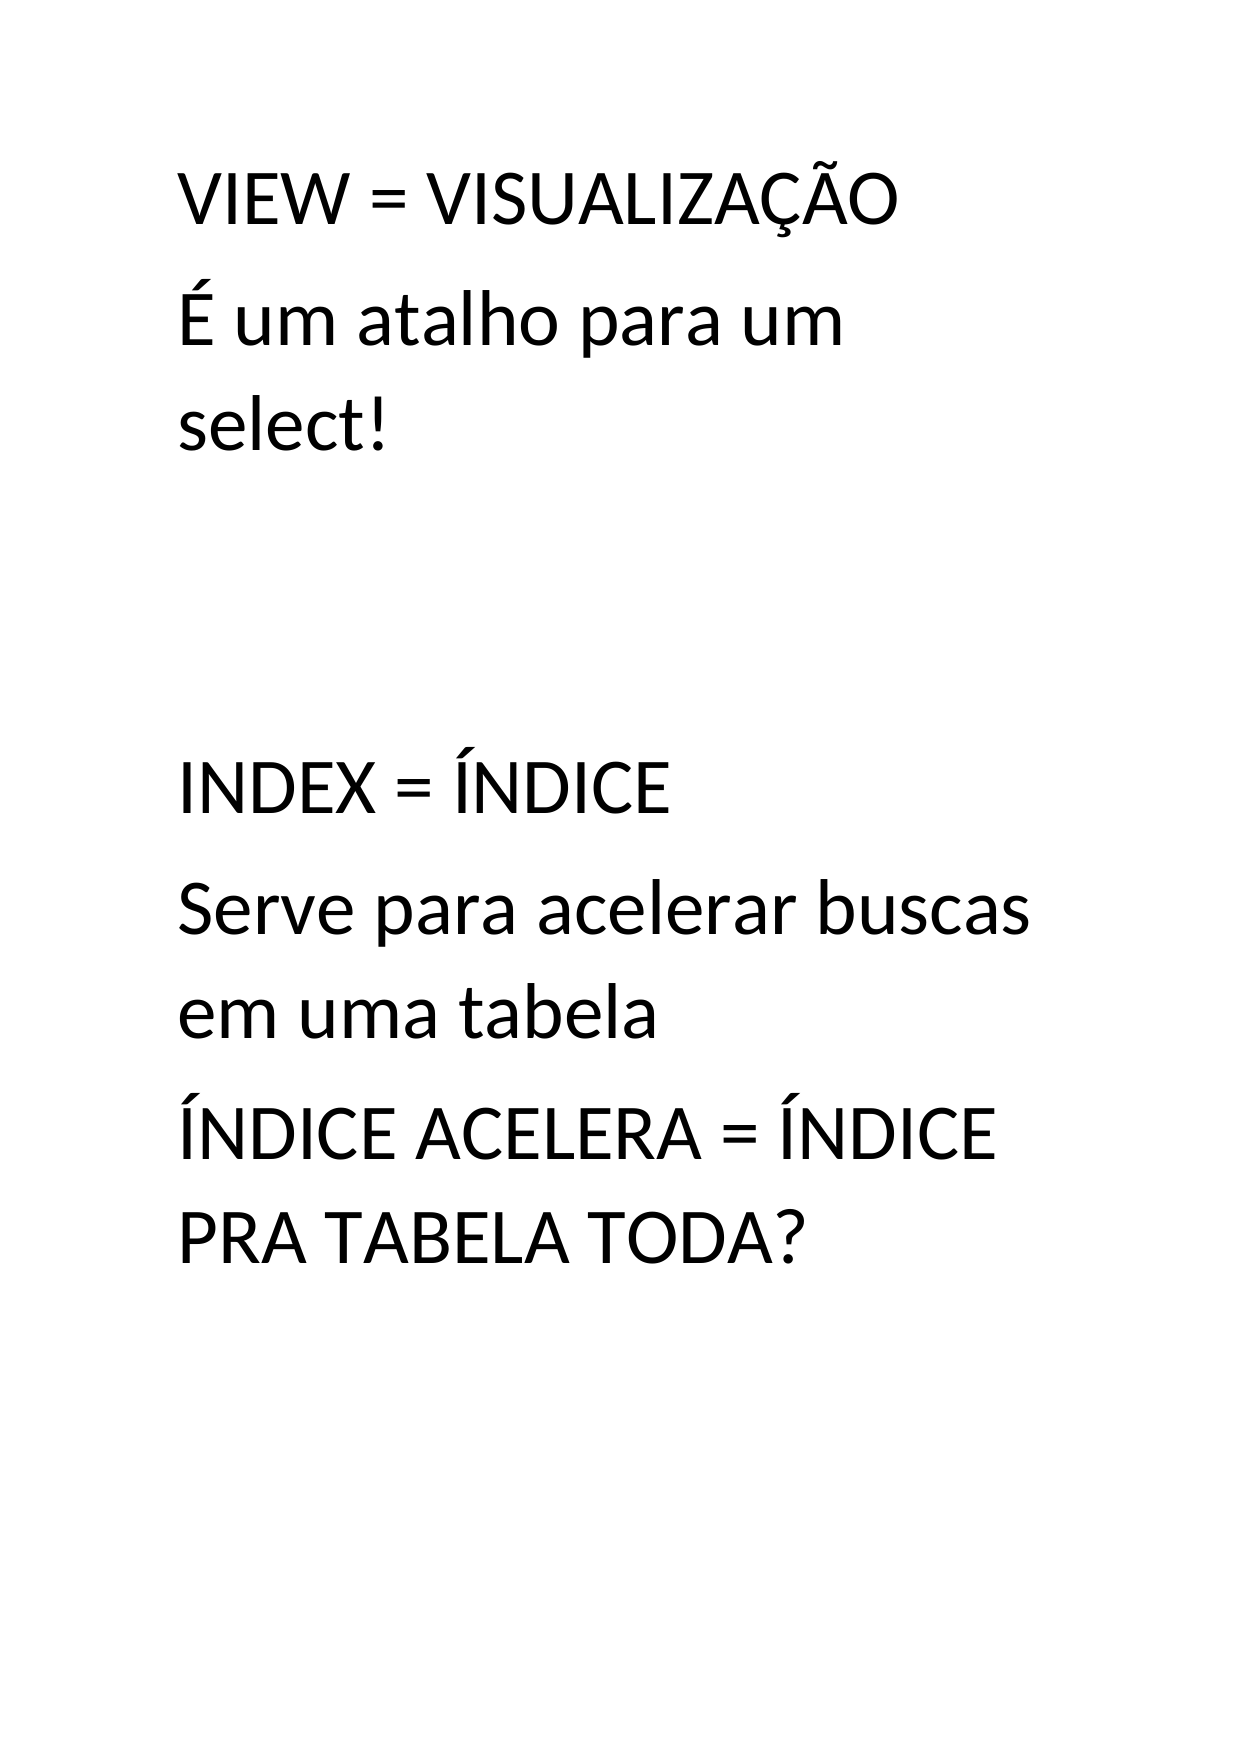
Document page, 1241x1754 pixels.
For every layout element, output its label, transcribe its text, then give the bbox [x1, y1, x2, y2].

text É um atalho para um select! [177, 269, 1063, 470]
text Serve para acelerar buscas em uma tabela [177, 857, 1063, 1058]
text VIEW = VISUALIZAÇÃO [177, 148, 1063, 244]
text ÍNDICE ACELERA = ÍNDICE PRA TABELA TODA? [177, 1083, 1063, 1284]
text INDEX = ÍNDICE [177, 736, 1063, 833]
